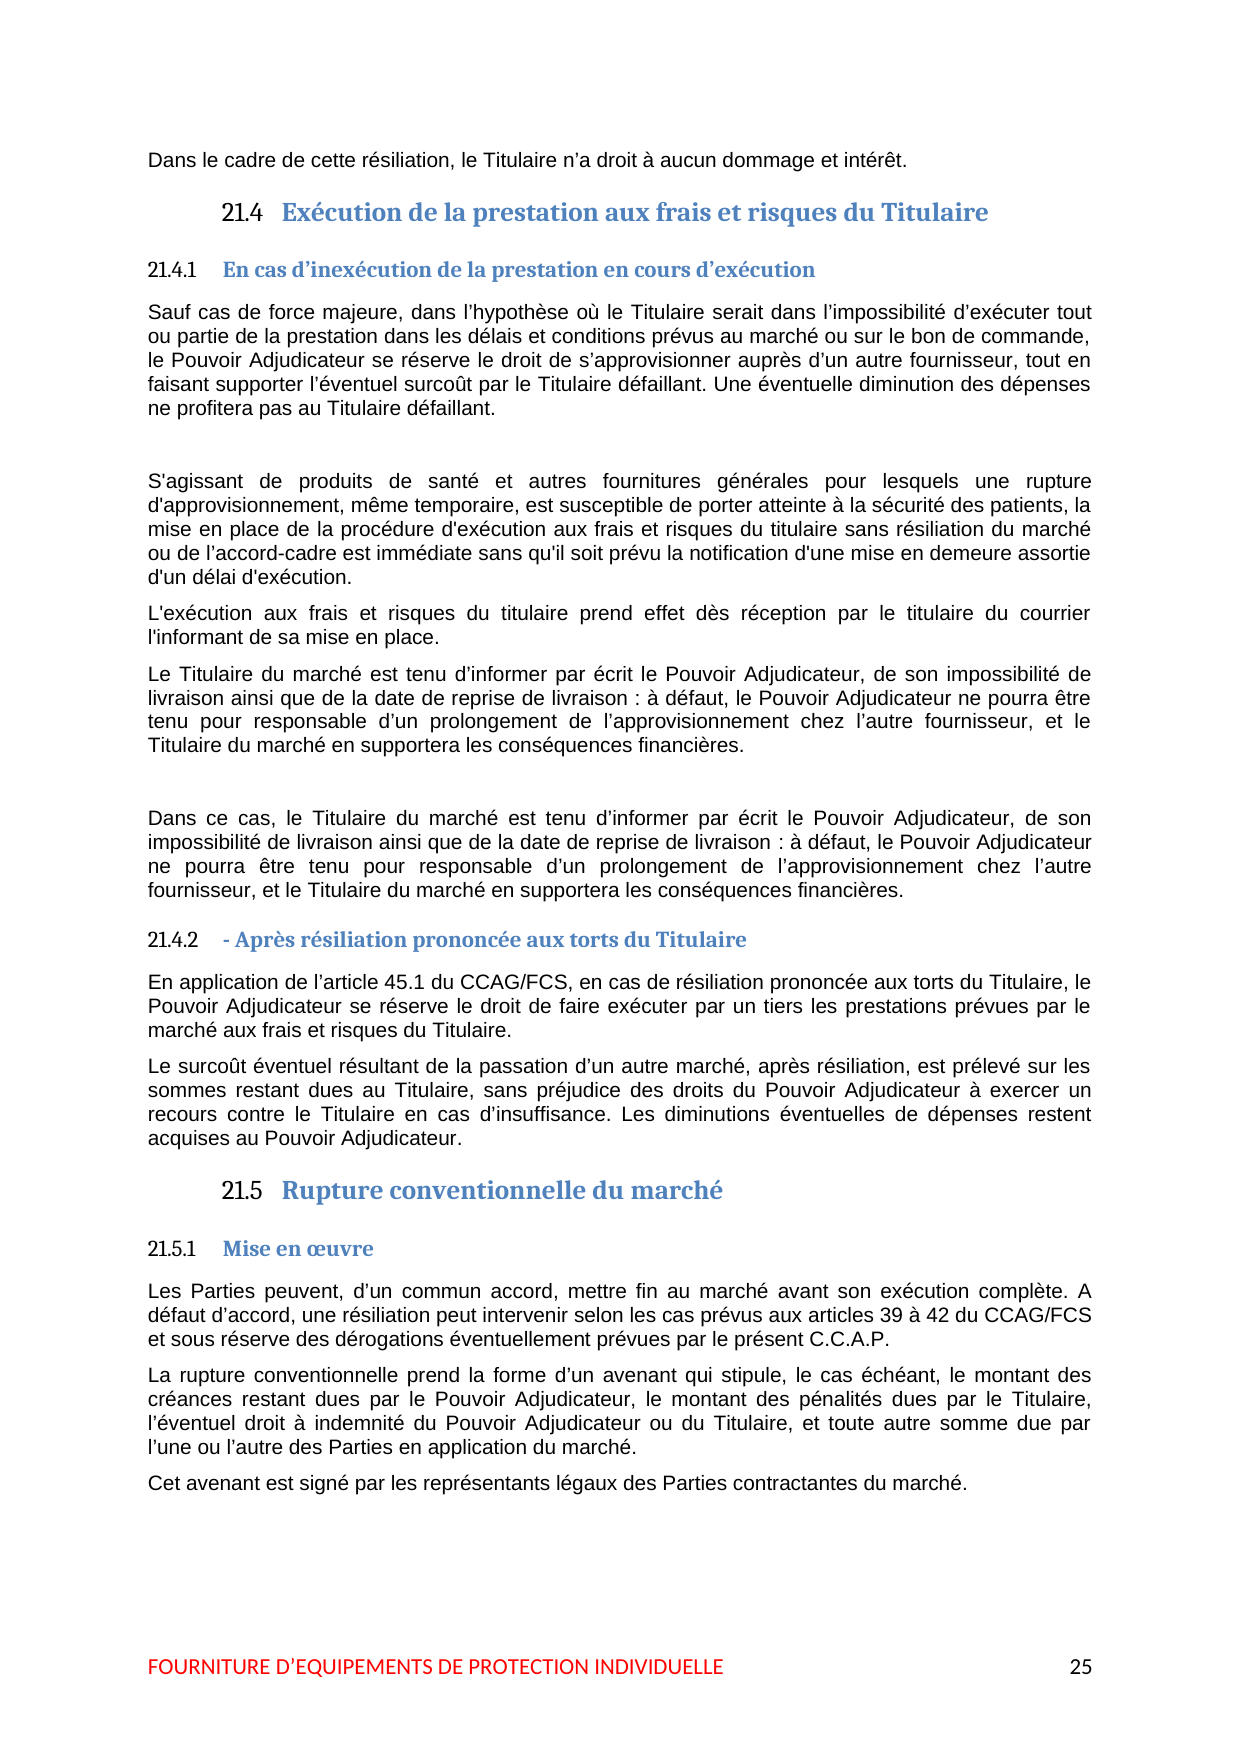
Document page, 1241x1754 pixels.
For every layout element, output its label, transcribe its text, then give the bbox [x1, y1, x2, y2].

text Dans ce cas, le Titulaire du marché est tenu d’informer par écrit le Pouvoir Adjudicateur, de son impossibilité de livraison ainsi que de la date de reprise de livraison : à défaut, le Pouvoir Adjudicateur ne pourra être tenu pour responsable d’un prolongement de l’approvisionnement chez l’autre fournisseur, et le Titulaire du marché en supportera les conséquences financières. [148, 806, 1093, 902]
subtitle Mise en œuvre [148, 1236, 1093, 1262]
text La rupture conventionnelle prend la forme d’un avenant qui stipule, le cas échéant, le montant des créances restant dues par le Pouvoir Adjudicateur, le montant des pénalités dues par le Titulaire, l’éventuel droit à indemnité du Pouvoir Adjudicateur ou du Titulaire, et toute autre somme due par l’une ou l’autre des Parties en application du marché. [148, 1363, 1093, 1459]
text Les Parties peuvent, d’un commun accord, mettre fin au marché avant son exécution complète. A défaut d’accord, une résiliation peut intervenir selon les cas prévus aux articles 39 à 42 du CCAG/FCS et sous réserve des dérogations éventuellement prévues par le présent C.C.A.P. [148, 1278, 1093, 1350]
subtitle Exécution de la prestation aux frais et risques du Titulaire [222, 197, 1093, 228]
text Dans le cadre de cette résiliation, le Titulaire n’a droit à aucun dommage et intérêt. [148, 148, 1093, 172]
subtitle Rupture conventionnelle du marché [222, 1175, 1093, 1206]
subtitle En cas d’inexécution de la prestation en cours d’exécution [148, 257, 1093, 284]
text S'agissant de produits de santé et autres fournitures générales pour lesquels une rupture d'approvisionnement, même temporaire, est susceptible de porter atteinte à la sécurité des patients, la mise en place de la procédure d'exécution aux frais et risques du titulaire sans résiliation du marché ou de l’accord-cadre est immédiate sans qu'il soit prévu la notification d'une mise en demeure assortie d'un délai d'exécution. [148, 469, 1093, 588]
text L'exécution aux frais et risques du titulaire prend effet dès réception par le titulaire du courrier l'informant de sa mise en place. [148, 601, 1093, 649]
subtitle - Après résiliation prononcée aux torts du Titulaire [148, 927, 1093, 953]
text Cet avenant est signé par les représentants légaux des Parties contractantes du marché. [148, 1471, 1093, 1495]
text Le surcoût éventuel résultant de la passation d’un autre marché, après résiliation, est prélevé sur les sommes restant dues au Titulaire, sans préjudice des droits du Pouvoir Adjudicateur à exercer un recours contre le Titulaire en cas d’insuffisance. Les diminutions éventuelles de dépenses restent acquises au Pouvoir Adjudicateur. [148, 1054, 1093, 1150]
text Sauf cas de force majeure, dans l’hypothèse où le Titulaire serait dans l’impossibilité d’exécuter tout ou partie de la prestation dans les délais et conditions prévus au marché ou sur le bon de commande, le Pouvoir Adjudicateur se réserve le droit de s’approvisionner auprès d’un autre fournisseur, tout en faisant supporter l’éventuel surcoût par le Titulaire défaillant. Une éventuelle diminution des dépenses ne profitera pas au Titulaire défaillant. [148, 300, 1093, 420]
text Le Titulaire du marché est tenu d’informer par écrit le Pouvoir Adjudicateur, de son impossibilité de livraison ainsi que de la date de reprise de livraison : à défaut, le Pouvoir Adjudicateur ne pourra être tenu pour responsable d’un prolongement de l’approvisionnement chez l’autre fournisseur, et le Titulaire du marché en supportera les conséquences financières. [148, 661, 1093, 757]
text En application de l’article 45.1 du CCAG/FCS, en cas de résiliation prononcée aux torts du Titulaire, le Pouvoir Adjudicateur se réserve le droit de faire exécuter par un tiers les prestations prévues par le marché aux frais et risques du Titulaire. [148, 970, 1093, 1042]
